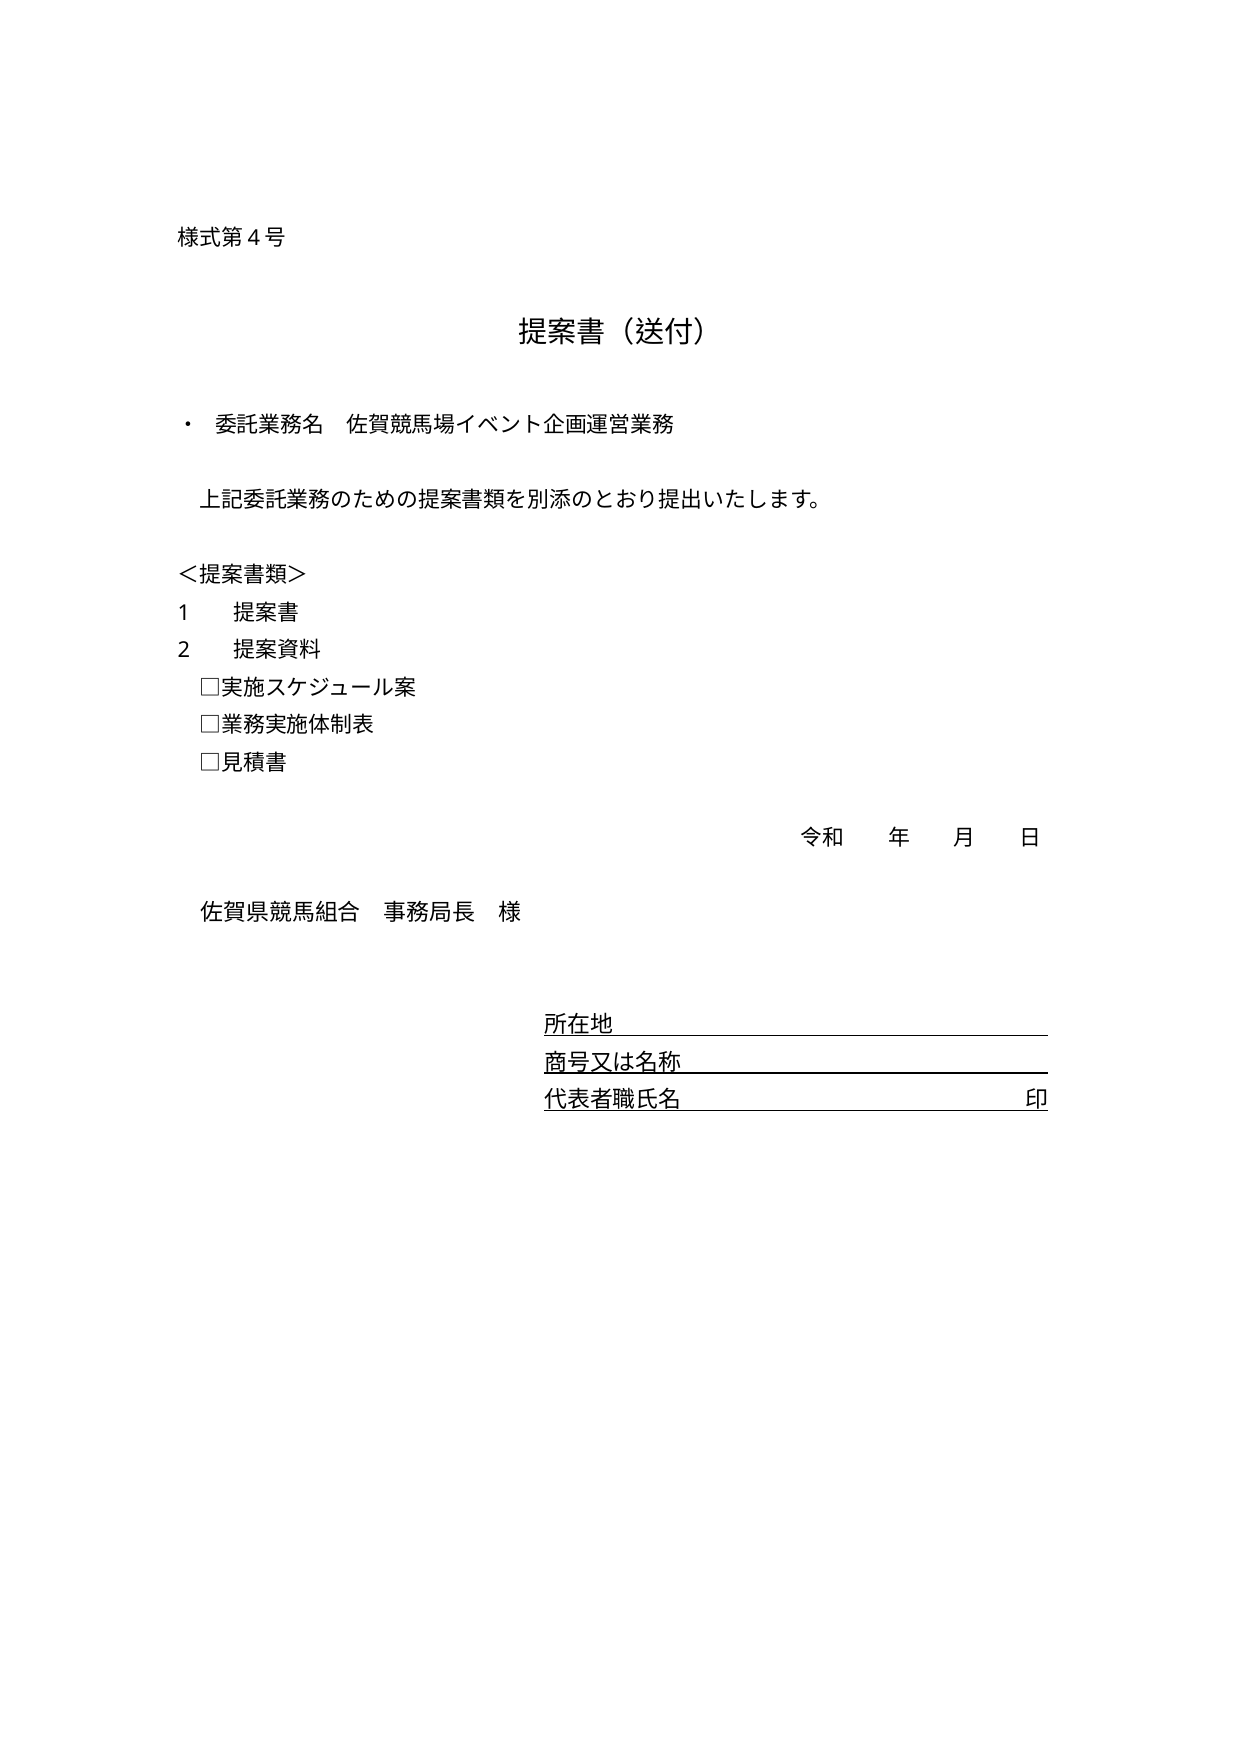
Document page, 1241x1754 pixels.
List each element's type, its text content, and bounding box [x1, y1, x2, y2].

text □見積書 [177, 742, 1063, 779]
list 提案書 [177, 592, 1063, 629]
text 提案書（送付） [177, 292, 1063, 367]
text □実施スケジュール案 [177, 667, 1063, 704]
list 提案資料 [177, 629, 1063, 667]
text 上記委託業務のための提案書類を別添のとおり提出いたします。 [177, 479, 1063, 517]
text ＜提案書類＞ [177, 554, 1063, 592]
list 委託業務名 佐賀競馬場イベント企画運営業務 [177, 404, 1063, 442]
text 令和 年 月 日 [177, 817, 1041, 854]
text 代表者職氏名 印 [177, 1079, 1063, 1117]
text □業務実施体制表 [177, 704, 1063, 742]
text 商号又は名称 [177, 1042, 1063, 1079]
text 所在地 [177, 1004, 1063, 1042]
text 佐賀県競馬組合 事務局長 様 [177, 892, 1063, 929]
text 様式第4号 [177, 217, 1063, 254]
